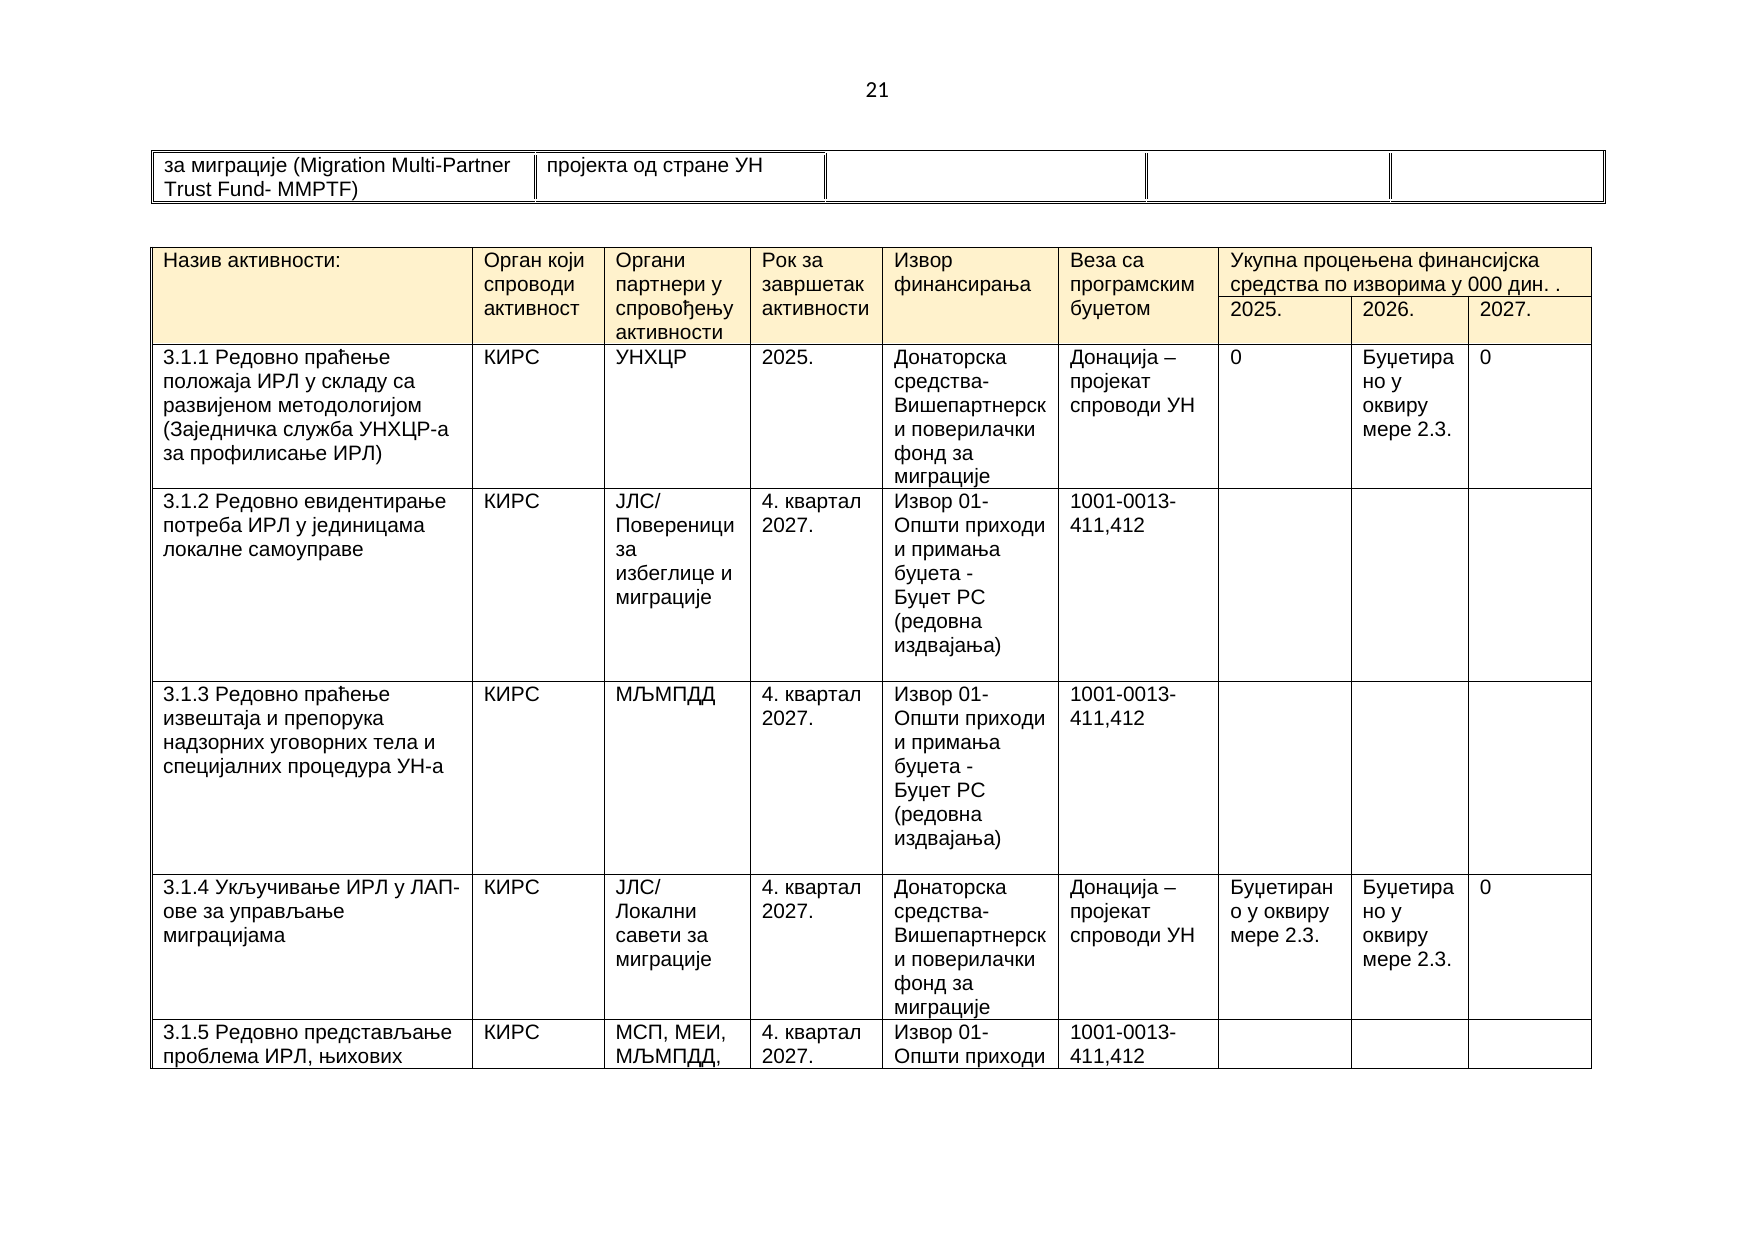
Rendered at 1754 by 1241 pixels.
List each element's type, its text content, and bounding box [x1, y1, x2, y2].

table_cell 1001-0013- 411,412 [1059, 1020, 1218, 1067]
table_cell Извор 01-Општи приходи и примања буџета - Буџет РС (редовна издвајања) [883, 682, 1058, 874]
table_header Рок за завршетак активности [751, 248, 882, 343]
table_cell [883, 1020, 1058, 1067]
table_cell Донација – пројекат спроводи УН [1059, 875, 1218, 1018]
table_cell [1219, 682, 1351, 874]
table_cell Буџетирано у оквиру мере 2.3. [1219, 875, 1351, 1018]
table_cell 2027. [1469, 297, 1591, 343]
table_cell 2025. [1219, 297, 1351, 343]
table_cell [1219, 1020, 1351, 1067]
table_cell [605, 1020, 750, 1067]
table_cell МЉМПДД [605, 682, 750, 874]
table_cell [1146, 151, 1391, 201]
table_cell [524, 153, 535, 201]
table_cell КИРС [473, 682, 604, 874]
table_cell 1001-0013- 411,412 [1059, 682, 1218, 874]
table_cell 1001-0013- 411,412 [1059, 489, 1218, 681]
table_cell [1352, 1020, 1468, 1067]
table_cell [1469, 489, 1591, 681]
table_cell 4. квартал 2027. [751, 1020, 882, 1067]
table_cell 4. квартал 2027. [751, 489, 882, 681]
table_cell 2025. [751, 345, 882, 488]
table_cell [153, 1020, 472, 1067]
table_cell [1219, 489, 1351, 681]
table_header Орган који спроводи активност [473, 248, 604, 343]
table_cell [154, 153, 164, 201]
table_cell 0 [1219, 345, 1351, 488]
table_cell Донаторска средства- Вишепартнерски поверилачки фонд за миграције [883, 875, 1058, 1018]
table_cell [1352, 489, 1468, 681]
table_cell 3.1.1 Редовно праћење положаја ИРЛ у складу са развијеном методологијом (Заједничка служба УНХЦР-а за профилисање ИРЛ) [153, 345, 472, 488]
table_cell 3.1.3 Редовно праћење извештаја и препорука надзорних уговорних тела и специјалних процедура УН-а [153, 682, 472, 874]
table_cell КИРС [473, 345, 604, 488]
table_cell [1469, 682, 1591, 874]
table_header Oргани партнери у спровођењу активности [605, 248, 750, 343]
table_cell Буџетирано у оквиру мере 2.3. [1352, 345, 1468, 488]
table_cell Донација – пројекат спроводи УН [1059, 345, 1218, 488]
table_cell 4. квартал 2027. [751, 875, 882, 1018]
table_cell 2026. [1352, 297, 1468, 343]
table_cell КИРС [473, 875, 604, 1018]
table_cell 0 [1469, 875, 1591, 1018]
table_cell 4. квартал 2027. [751, 682, 882, 874]
table_cell [1469, 1020, 1591, 1067]
table_cell 0 [1469, 345, 1591, 488]
table_header Извор финансирања [883, 248, 1058, 343]
table_cell Донаторска средства- Вишепартнерски поверилачки фонд за миграције [883, 345, 1058, 488]
table_cell [1391, 151, 1603, 201]
table_cell ЈЛС/ Локални савети за миграције [605, 875, 750, 1018]
table_cell УНХЦР [605, 345, 750, 488]
table_cell 3.1.4 Укључивање ИРЛ у ЛАП-ове за управљање миграцијама [153, 875, 472, 1018]
table_header Назив активности: [153, 248, 472, 343]
table_cell Буџетирано у оквиру мере 2.3. [1352, 875, 1468, 1018]
table_cell ЈЛС/ Повереници за избеглице и миграције [605, 489, 750, 681]
table_cell 3.1.2 Редовно евидентирање потреба ИРЛ у јединицама локалне самоуправе [153, 489, 472, 681]
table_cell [825, 151, 1146, 201]
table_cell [535, 153, 825, 201]
table_cell КИРС [473, 1020, 604, 1067]
table_cell КИРС [473, 489, 604, 681]
table_cell Извор 01-Општи приходи и примања буџета - Буџет РС (редовна издвајања) [883, 489, 1058, 681]
table_cell [1352, 682, 1468, 874]
table_header Веза са програмским буџетом [1059, 248, 1218, 343]
table_header Укупна процењена финансијска средства по изворима у 000 дин. . [1219, 248, 1591, 296]
